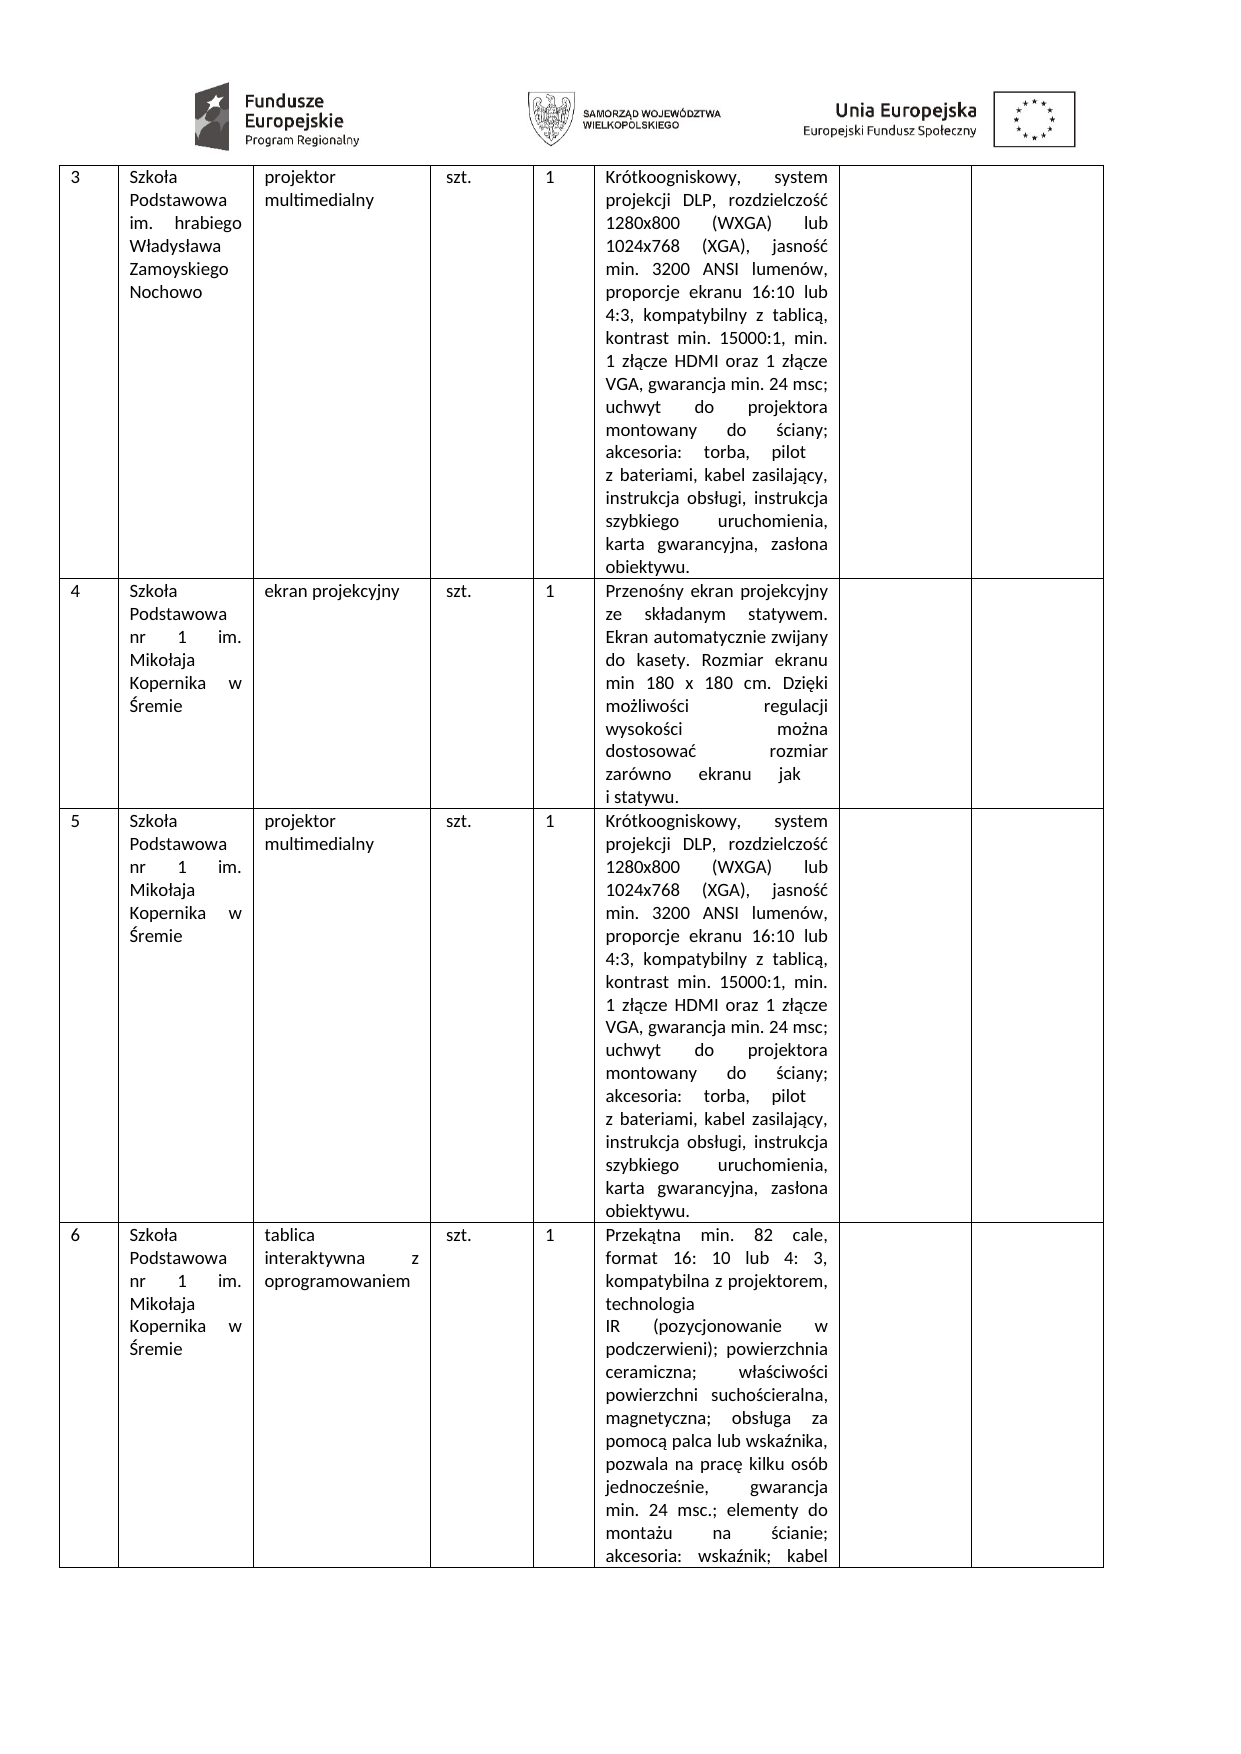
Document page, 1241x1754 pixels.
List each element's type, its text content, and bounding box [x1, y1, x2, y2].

table_cell projektor multimedialny [254, 809, 430, 1222]
table_cell tablica interaktywna z oprogramowaniem [254, 1223, 430, 1567]
table_cell 1 [534, 1223, 594, 1567]
table_cell 1 [534, 579, 594, 808]
picture [177, 73, 1093, 165]
table_cell [840, 809, 971, 1222]
table_cell szt. [431, 166, 533, 578]
table_cell szt. [431, 579, 533, 808]
table_cell Szkoła Podstawowa nr 1 im. Mikołaja Kopernika w Śremie [119, 809, 253, 1222]
table_cell [972, 1223, 1103, 1567]
table_cell 6 [60, 1223, 118, 1567]
table_cell Szkoła Podstawowa im. hrabiego Władysława Zamoyskiego Nochowo [119, 166, 253, 578]
table_cell Krótkoogniskowy, system projekcji DLP, rozdzielczość 1280x800 (WXGA) lub 1024x768 (XGA), jasność min. 3200 ANSI lumenów, proporcje ekranu 16:10 lub 4:3, kompatybilny z tablicą, kontrast min. 15000:1, min. 1 złącze HDMI oraz 1 złącze VGA, gwarancja min. 24 msc; uchwyt do projektora montowany do ściany; akcesoria: torba, pilot z bateriami, kabel zasilający, instrukcja obsługi, instrukcja szybkiego uruchomienia, karta gwarancyjna, zasłona obiektywu. [595, 166, 839, 578]
table_cell 1 [534, 166, 594, 578]
table_cell [972, 579, 1103, 808]
table_cell Szkoła Podstawowa nr 1 im. Mikołaja Kopernika w Śremie [119, 1223, 253, 1567]
table_cell projektor multimedialny [254, 166, 430, 578]
table_cell 1 [534, 809, 594, 1222]
table_cell Szkoła Podstawowa nr 1 im. Mikołaja Kopernika w Śremie [119, 579, 253, 808]
table_cell [972, 809, 1103, 1222]
table_cell [840, 1223, 971, 1567]
table_cell Krótkoogniskowy, system projekcji DLP, rozdzielczość 1280x800 (WXGA) lub 1024x768 (XGA), jasność min. 3200 ANSI lumenów, proporcje ekranu 16:10 lub 4:3, kompatybilny z tablicą, kontrast min. 15000:1, min. 1 złącze HDMI oraz 1 złącze VGA, gwarancja min. 24 msc; uchwyt do projektora montowany do ściany; akcesoria: torba, pilot z bateriami, kabel zasilający, instrukcja obsługi, instrukcja szybkiego uruchomienia, karta gwarancyjna, zasłona obiektywu. [595, 809, 839, 1222]
table_cell [972, 166, 1103, 578]
table_cell 5 [60, 809, 118, 1222]
table_cell 3 [60, 166, 118, 578]
table_cell szt. [431, 1223, 533, 1567]
table_cell ekran projekcyjny [254, 579, 430, 808]
table_cell Przenośny ekran projekcyjny ze składanym statywem. Ekran automatycznie zwijany do kasety. Rozmiar ekranu min 180 x 180 cm. Dzięki możliwości regulacji wysokości można dostosować rozmiar zarówno ekranu jak i statywu. [595, 579, 839, 808]
table_cell szt. [431, 809, 533, 1222]
table_cell 4 [60, 579, 118, 808]
table_cell [840, 166, 971, 578]
table_cell [840, 579, 971, 808]
